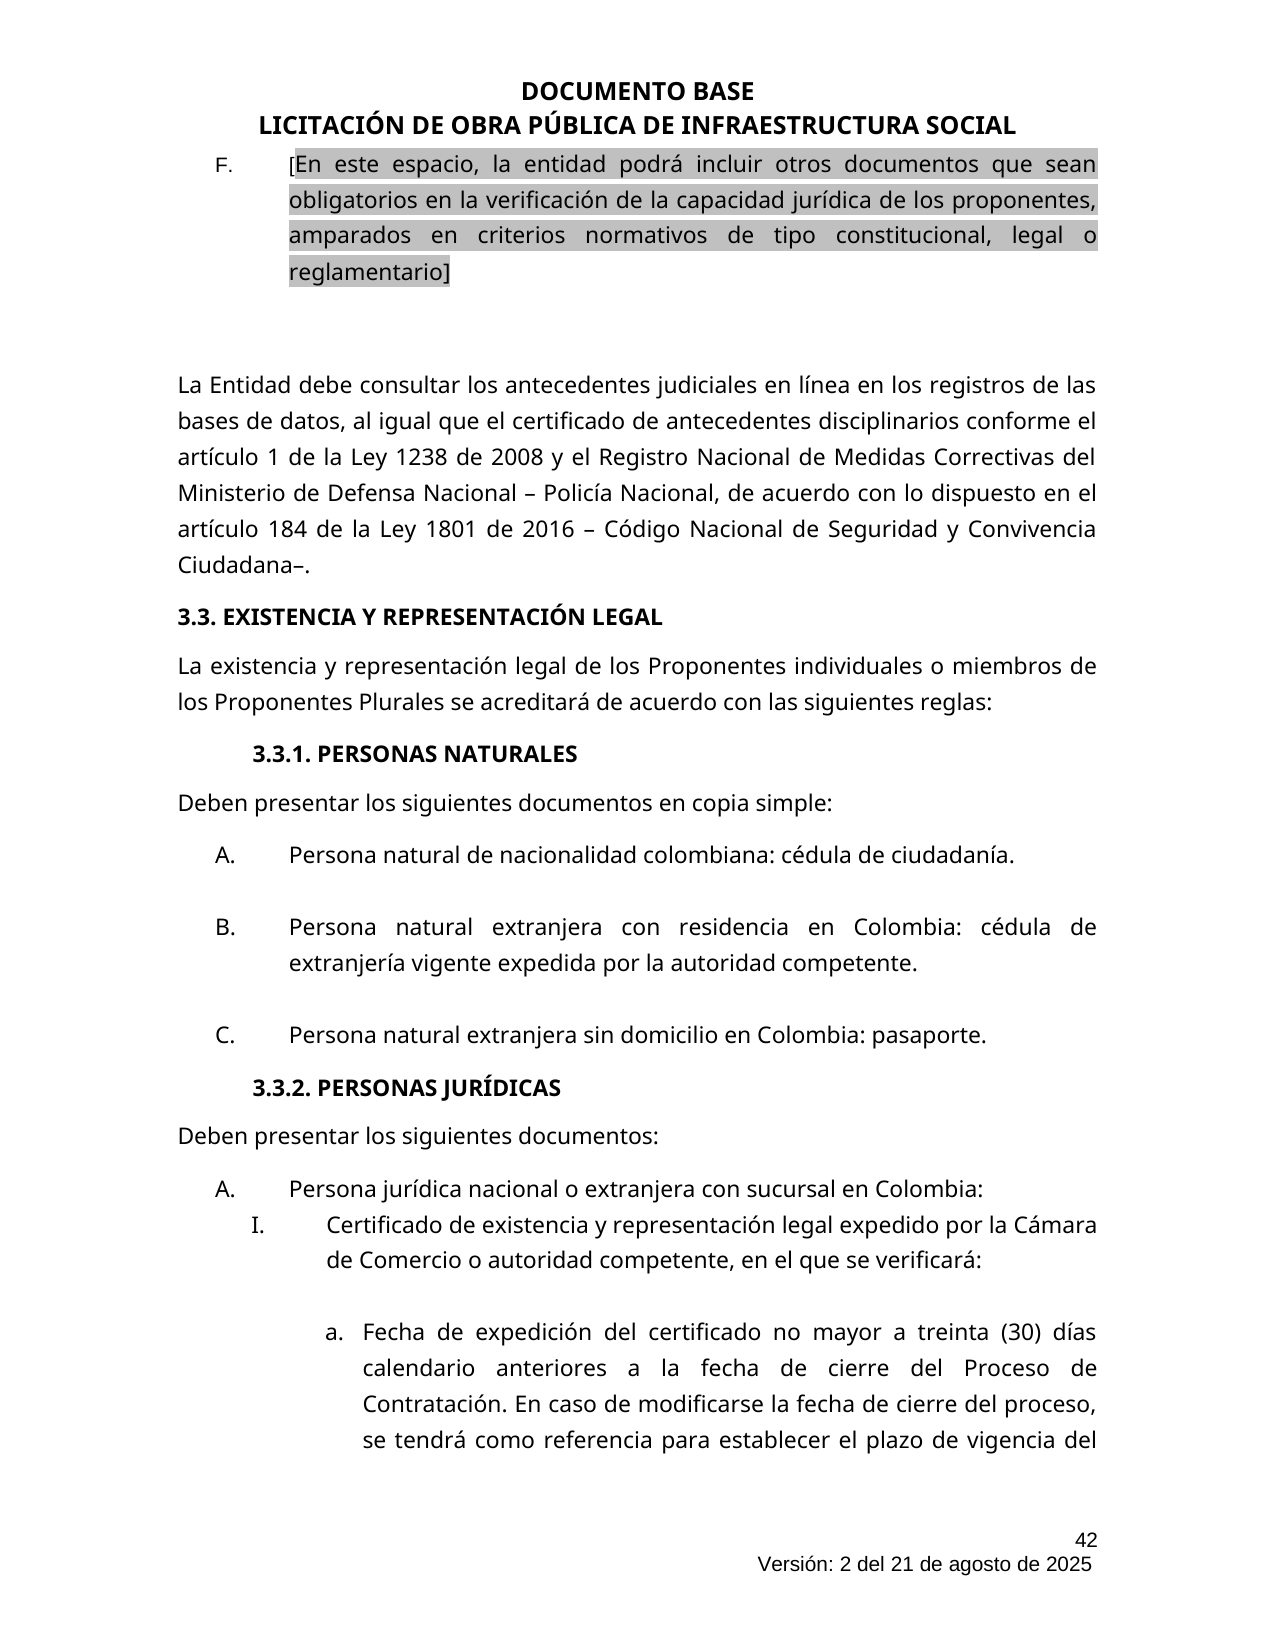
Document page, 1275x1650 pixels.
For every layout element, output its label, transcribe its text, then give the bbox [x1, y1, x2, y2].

list Persona jurídica nacional o extranjera con sucursal en Colombia: [215, 1173, 1098, 1204]
text Deben presentar los siguientes documentos en copia simple: [177, 787, 1098, 818]
subtitle 3.3. EXISTENCIA Y REPRESENTACIÓN LEGAL [177, 601, 1098, 632]
list Persona natural extranjera sin domicilio en Colombia: pasaporte. [215, 1019, 1098, 1050]
text La existencia y representación legal de los Proponentes individuales o miembros de los Proponentes Plurales se acreditará de acuerdo con las siguientes reglas: [177, 650, 1098, 717]
text Deben presentar los siguientes documentos: [177, 1120, 1098, 1151]
list Persona natural extranjera con residencia en Colombia: cédula de extranjería vigente expedida por la autoridad competente. [215, 911, 1098, 978]
subtitle 3.3.2. PERSONAS JURÍDICAS [252, 1072, 1098, 1103]
list Persona natural de nacionalidad colombiana: cédula de ciudadanía. [215, 839, 1098, 871]
list Certificado de existencia y representación legal expedido por la Cámara de Comercio o autoridad competente, en el que se verificará: [251, 1208, 1098, 1276]
subtitle 3.3.1. PERSONAS NATURALES [252, 738, 1098, 769]
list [325, 1316, 1098, 1455]
text La Entidad debe consultar los antecedentes judiciales en línea en los registros de las bases de datos, al igual que el certificado de antecedentes disciplinarios conforme el artículo 1 de la Ley 1238 de 2008 y el Registro Nacional de Medidas Correctivas del Ministerio de Defensa Nacional – Policía Nacional, de acuerdo con lo dispuesto en el artículo 184 de la Ley 1801 de 2016 – Código Nacional de Seguridad y Convivencia Ciudadana–. [177, 369, 1098, 580]
list [En este espacio, la entidad podrá incluir otros documentos que sean obligatorios en la verificación de la capacidad jurídica de los proponentes, amparados en criterios normativos de tipo constitucional, legal o reglamentario] [215, 148, 1098, 287]
